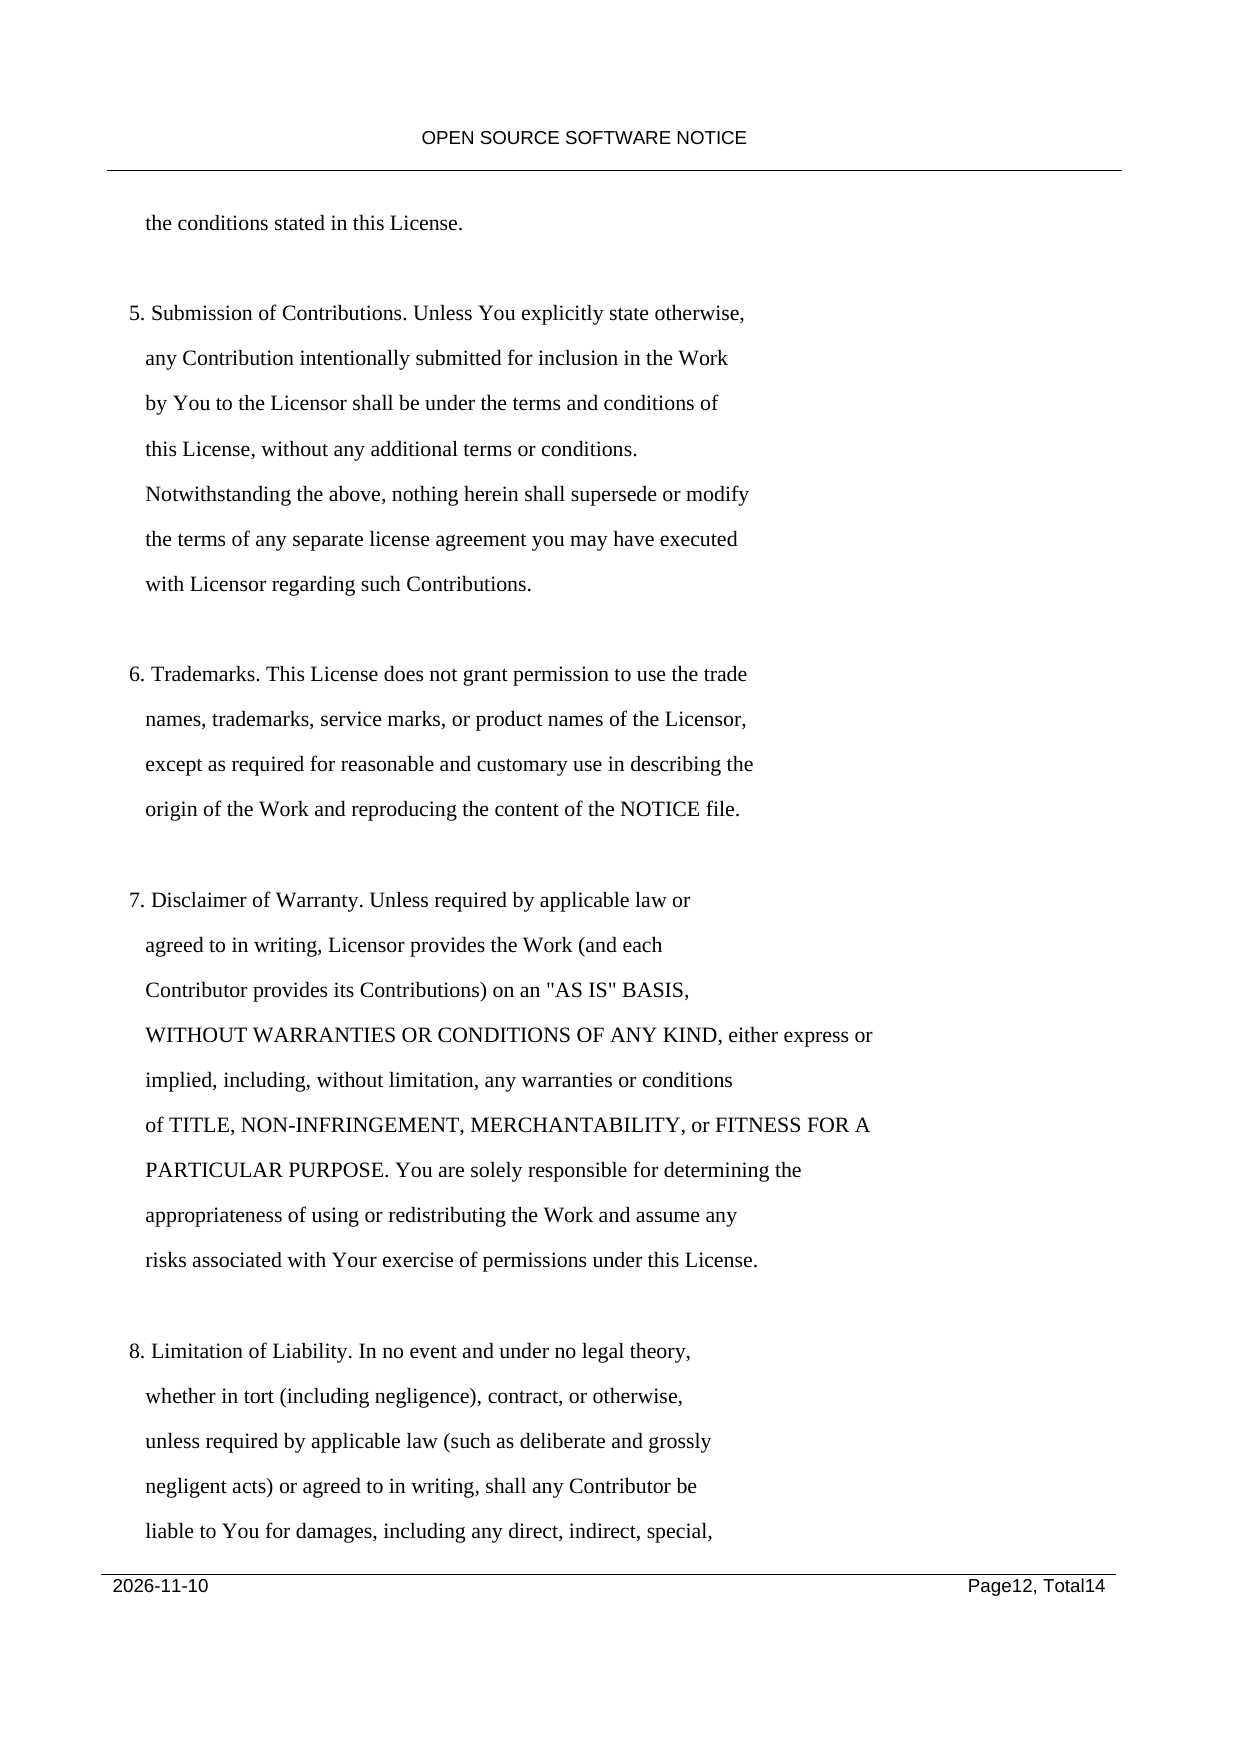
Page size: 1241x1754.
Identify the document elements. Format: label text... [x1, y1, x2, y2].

text this License, without any additional terms or conditions. [112, 432, 1128, 464]
text 6. Trademarks. This License does not grant permission to use the trade [112, 657, 1128, 690]
text 5. Submission of Contributions. Unless You explicitly state otherwise, [112, 297, 1128, 329]
text the conditions stated in this License. [112, 206, 1128, 239]
text WITHOUT WARRANTIES OR CONDITIONS OF ANY KIND, either express or [112, 1018, 1128, 1051]
text Notwithstanding the above, nothing herein shall supersede or modify [112, 477, 1128, 509]
text negligent acts) or agreed to in writing, shall any Contributor be [112, 1469, 1128, 1502]
text Contributor provides its Contributions) on an "AS IS" BASIS, [112, 973, 1128, 1006]
text the terms of any separate license agreement you may have executed [112, 522, 1128, 554]
text origin of the Work and reproducing the content of the NOTICE file. [112, 793, 1128, 825]
text any Contribution intentionally submitted for inclusion in the Work [112, 342, 1128, 374]
text 8. Limitation of Liability. In no event and under no legal theory, [112, 1334, 1128, 1366]
text unless required by applicable law (such as deliberate and grossly [112, 1424, 1128, 1457]
text implied, including, without limitation, any warranties or conditions [112, 1063, 1128, 1096]
text agreed to in writing, Licensor provides the Work (and each [112, 928, 1128, 961]
text risks associated with Your exercise of permissions under this License. [112, 1244, 1128, 1276]
text liable to You for damages, including any direct, indirect, special, [112, 1514, 1128, 1547]
text whether in tort (including negligence), contract, or otherwise, [112, 1379, 1128, 1412]
text of TITLE, NON-INFRINGEMENT, MERCHANTABILITY, or FITNESS FOR A [112, 1108, 1128, 1141]
text with Licensor regarding such Contributions. [112, 567, 1128, 600]
text PARTICULAR PURPOSE. You are solely responsible for determining the [112, 1153, 1128, 1186]
text except as required for reasonable and customary use in describing the [112, 748, 1128, 780]
text appropriateness of using or redistributing the Work and assume any [112, 1199, 1128, 1231]
text 7. Disclaimer of Warranty. Unless required by applicable law or [112, 883, 1128, 915]
text by You to the Licensor shall be under the terms and conditions of [112, 387, 1128, 419]
text names, trademarks, service marks, or product names of the Licensor, [112, 702, 1128, 735]
